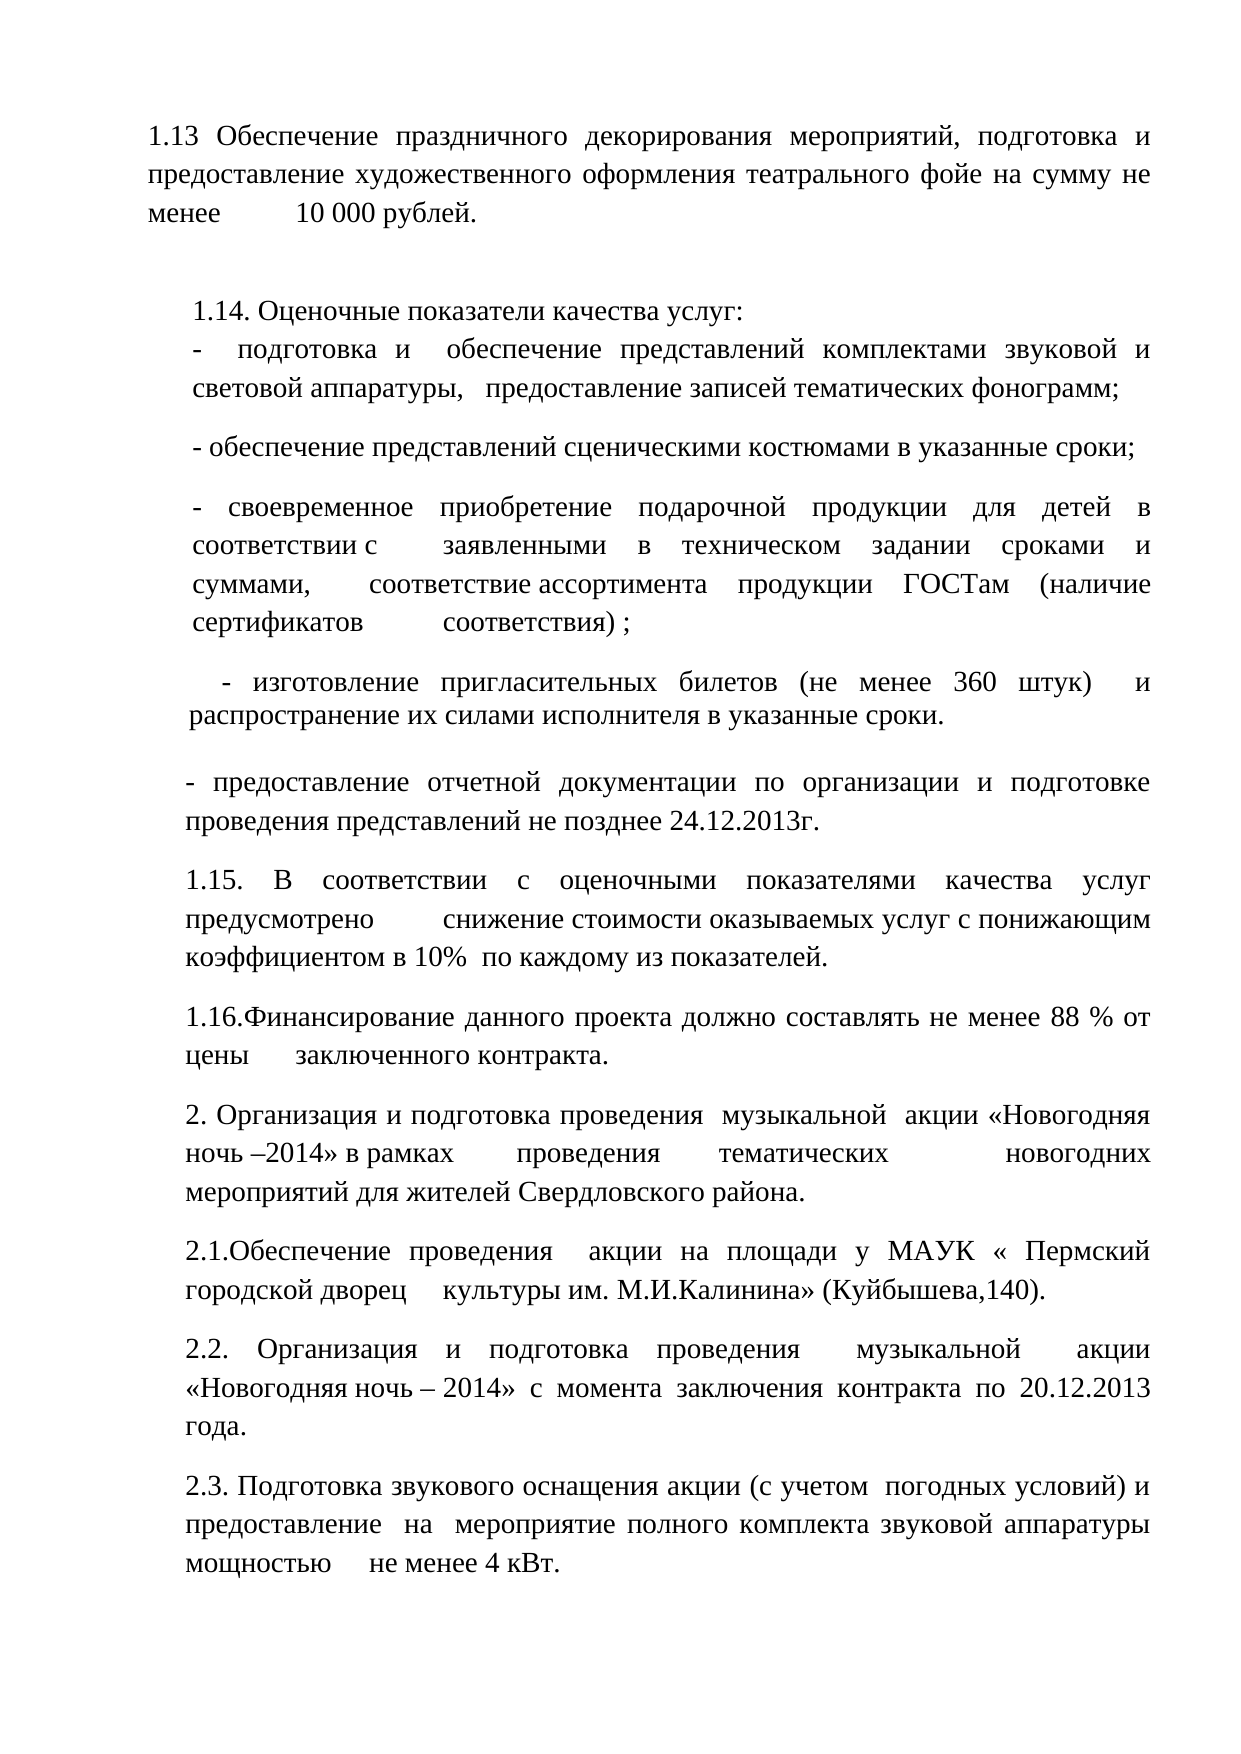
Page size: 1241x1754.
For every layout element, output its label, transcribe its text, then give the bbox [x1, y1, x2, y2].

text - предоставление отчетной документации по организации и подготовке проведения представлений не позднее 24.12.2013г. [185, 764, 1152, 837]
text 1.16.Финансирование данного проекта должно составлять не менее 88 % от цены заключенного контракта. [185, 999, 1152, 1071]
text 1.15. В соответствии с оценочными показателями качества услуг предусмотрено снижение стоимости оказываемых услуг с понижающим коэффициентом в 10% по каждому из показателей. [185, 862, 1152, 973]
text - подготовка и обеспечение представлений комплектами звуковой и световой аппаратуры, предоставление записей тематических фонограмм; [192, 332, 1152, 404]
text 2.1.Обеспечение проведения акции на площади у МАУК « Пермский городской дворец культуры им. М.И.Калинина» (Куйбышева,140). [185, 1233, 1152, 1305]
text 2.3. Подготовка звукового оснащения акции (с учетом погодных условий) и предоставление на мероприятие полного комплекта звуковой аппаратуры мощностью не менее 4 кВт. [185, 1468, 1152, 1578]
text - изготовление пригласительных билетов (не менее 360 штук) и распространение их силами исполнителя в указанные сроки. [189, 664, 1152, 731]
text 1.13 Обеспечение праздничного декорирования мероприятий, подготовка и предоставление художественного оформления театрального фойе на сумму не менее 10 000 рублей. [148, 118, 1152, 229]
text 1.14. Оценочные показатели качества услуг: [148, 293, 1152, 327]
text 2. Организация и подготовка проведения музыкальной акции «Новогодняя ночь –2014» в рамках проведения тематических новогодних мероприятий для жителей Свердловского района. [185, 1097, 1152, 1207]
text - своевременное приобретение подарочной продукции для детей в соответствии с заявленными в техническом задании сроками и суммами, соответствие ассортимента продукции ГОСТам (наличие сертификатов соответствия) ; [192, 489, 1152, 638]
text 2.2. Организация и подготовка проведения музыкальной акции «Новогодняя ночь – 2014» с момента заключения контракта по 20.12.2013 года. [185, 1331, 1152, 1442]
text - обеспечение представлений сценическими костюмами в указанные сроки; [192, 429, 1152, 463]
